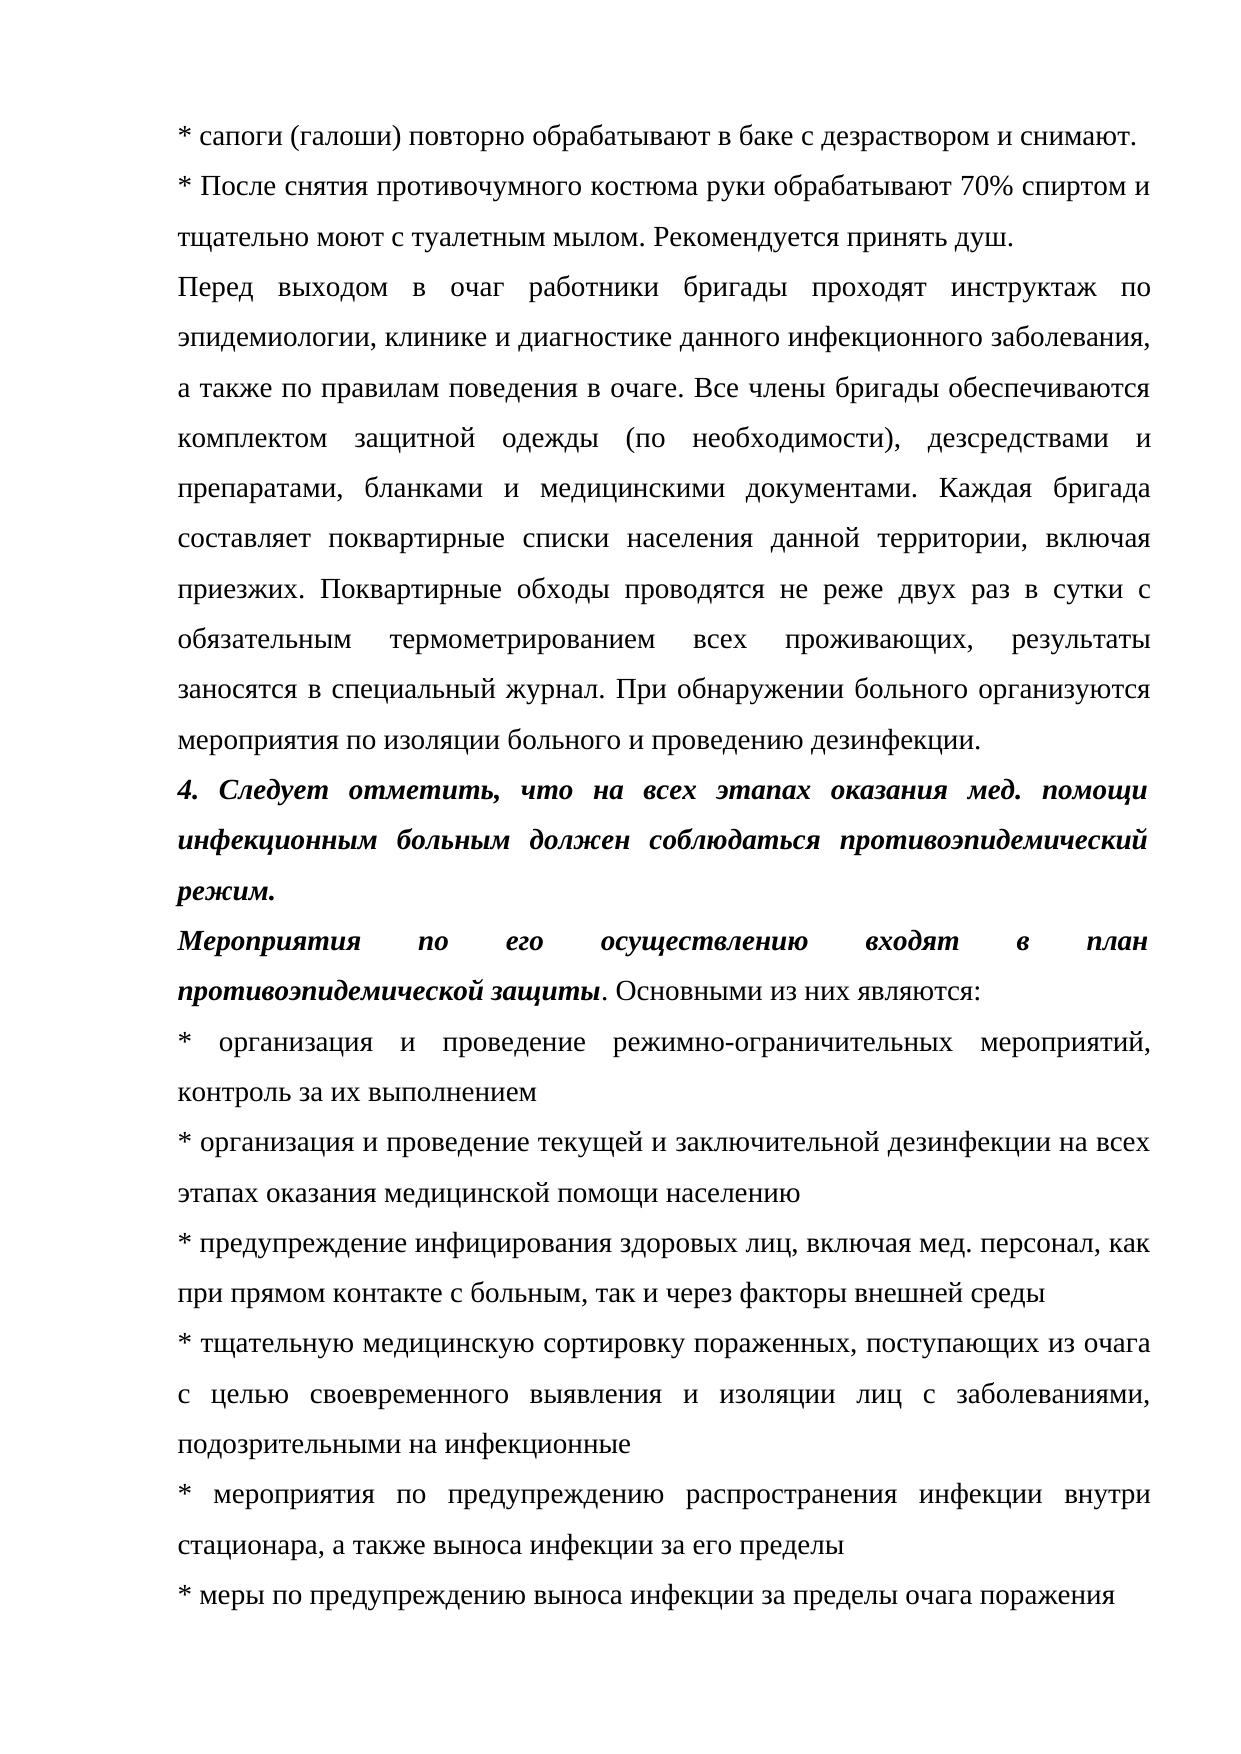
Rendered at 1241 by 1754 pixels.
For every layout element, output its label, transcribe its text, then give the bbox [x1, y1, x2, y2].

text Мероприятия по его осуществлению входят в план противоэпидемической защиты. Основными из них являются: [177, 923, 1152, 1007]
text * организация и проведение текущей и заключительной дезинфекции на всех этапах оказания медицинской помощи населению [177, 1124, 1152, 1208]
text * предупреждение инфицирования здоровых лиц, включая мед. персонал, как при прямом контакте с больным, так и через факторы внешней среды [177, 1225, 1152, 1309]
text * После снятия противочумного костюма руки обрабатывают 70% спиртом и тщательно моют с туалетным мылом. Рекомендуется принять душ. [177, 168, 1152, 252]
text Перед выходом в очаг работники бригады проходят инструктаж по эпидемиологии, клинике и диагностике данного инфекционного заболевания, а также по правилам поведения в очаге. Все члены бригады обеспечиваются комплектом защитной одежды (по необходимости), дезсредствами и препаратами, бланками и медицинскими документами. Каждая бригада составляет поквартирные списки населения данной территории, включая приезжих. Поквартирные обходы проводятся не реже двух раз в сутки с обязательным термометрированием всех проживающих, результаты заносятся в специальный журнал. При обнаружении больного организуются мероприятия по изоляции больного и проведению дезинфекции. [177, 269, 1152, 755]
text 4. Следует отметить, что на всех этапах оказания мед. помощи инфекционным больным должен соблюдаться противоэпидемический режим. [177, 772, 1152, 906]
text * организация и проведение режимно-ограничительных мероприятий, контроль за их выполнением [177, 1024, 1152, 1108]
text * тщательную медицинскую сортировку пораженных, поступающих из очага с целью своевременного выявления и изоляции лиц с заболеваниями, подозрительными на инфекционные [177, 1326, 1152, 1460]
text * cапоги (галоши) повторно обрабатывают в баке с дезраствором и снимают. [177, 118, 1152, 152]
text * меры по предупреждению выноса инфекции за пределы очага поражения [177, 1577, 1152, 1611]
text * мероприятия по предупреждению распространения инфекции внутри стационара, а также выноса инфекции за его пределы [177, 1477, 1152, 1560]
